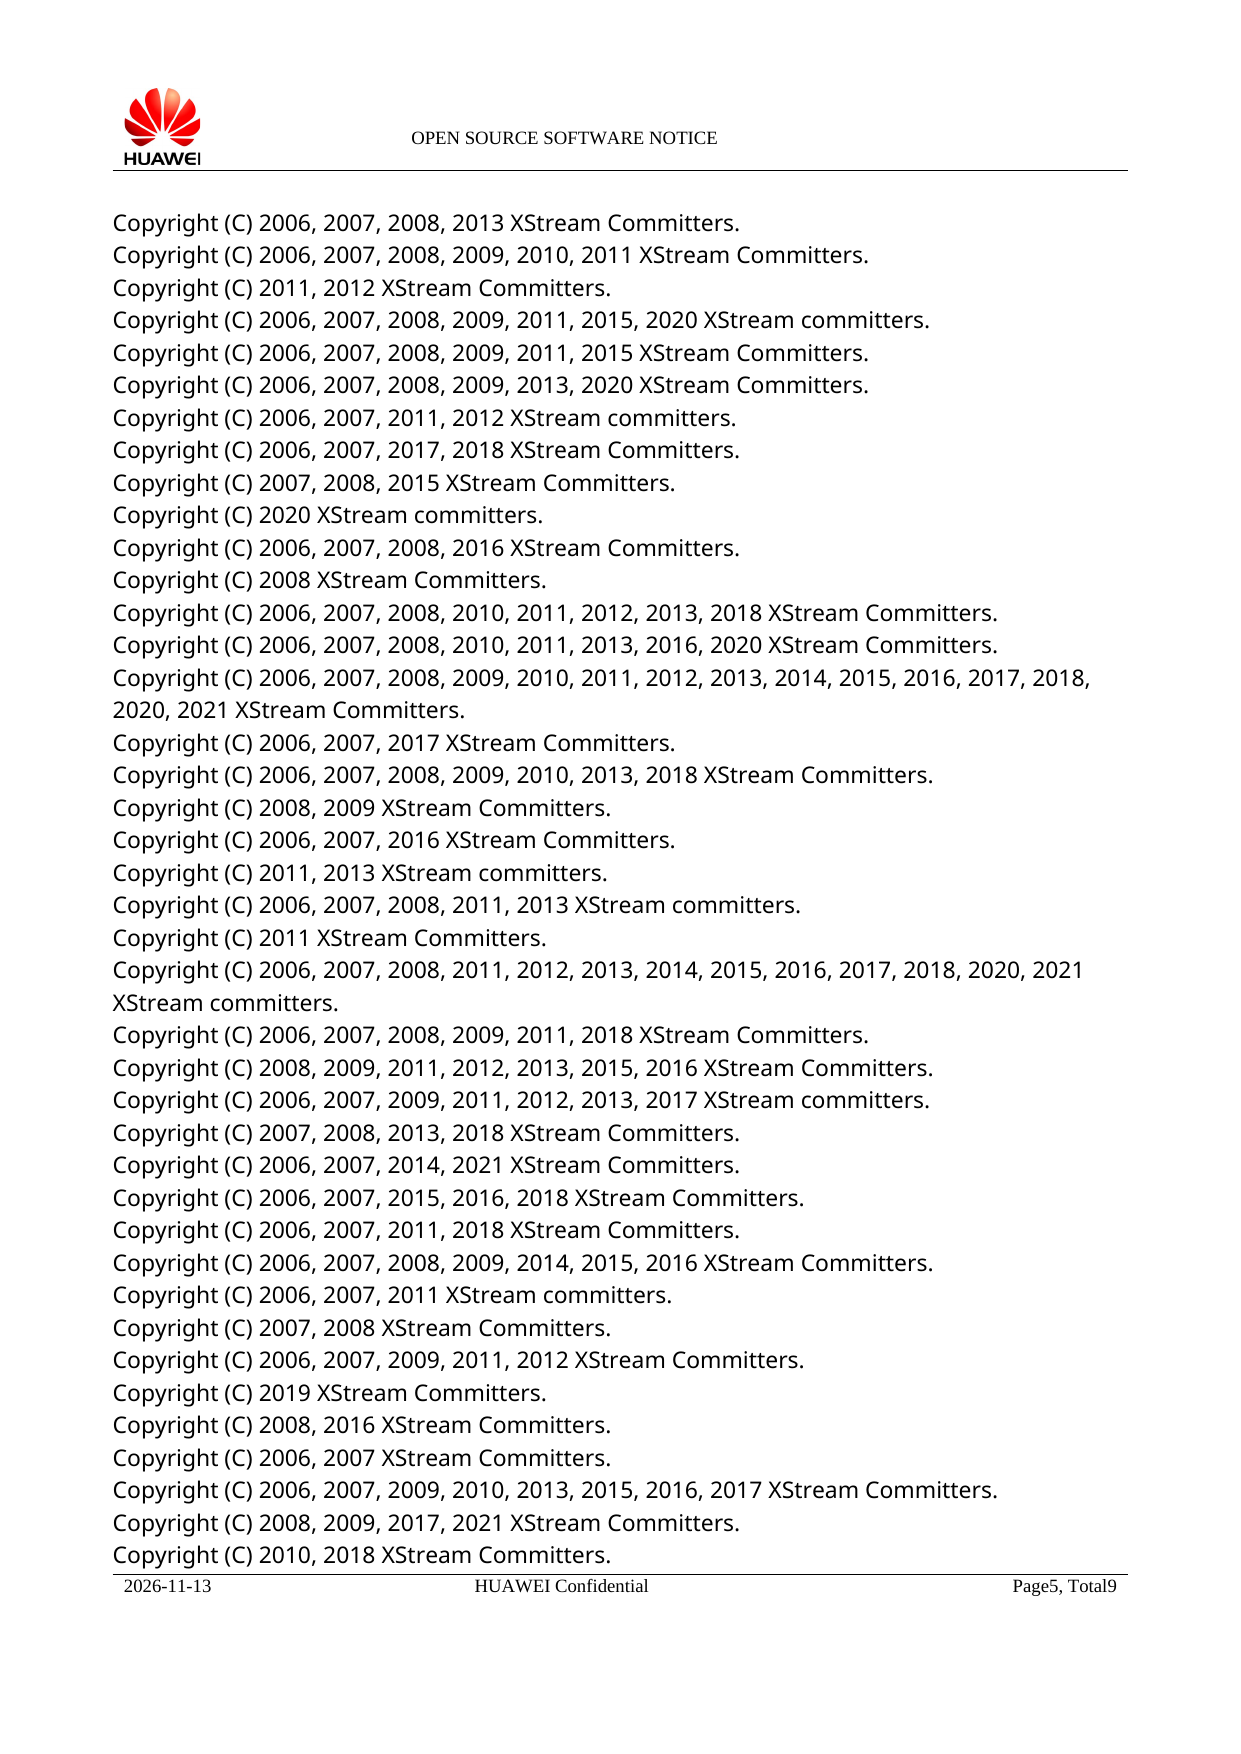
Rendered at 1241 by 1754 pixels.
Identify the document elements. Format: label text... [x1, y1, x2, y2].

picture [124, 88, 201, 165]
